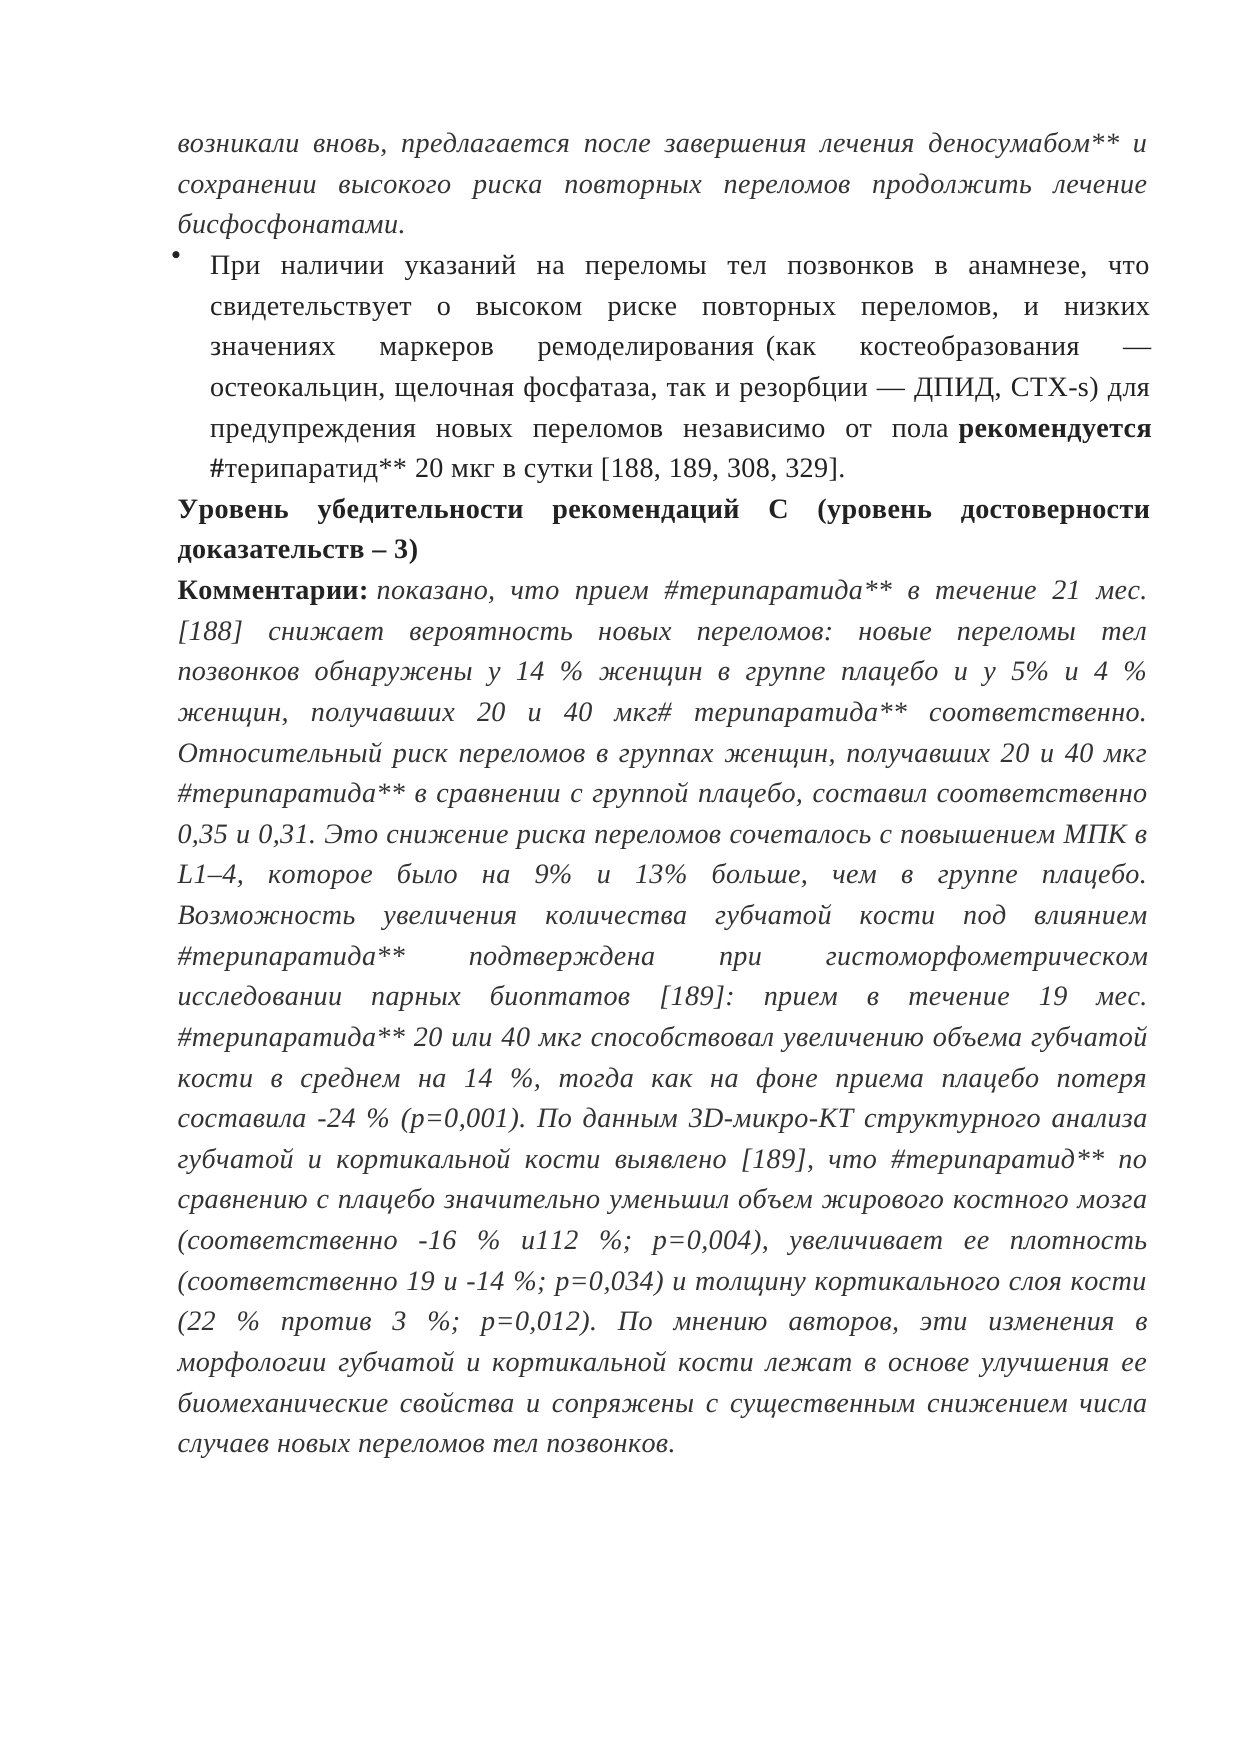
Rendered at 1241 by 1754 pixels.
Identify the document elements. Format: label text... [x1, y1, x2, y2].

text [177, 118, 1152, 240]
text Уровень убедительности рекомендаций С (уровень достоверности доказательств – 3) [177, 484, 1152, 565]
text Комментарии: показано, что прием #терипаратида** в течение 21 мес. [188] снижает вероятность новых переломов: новые переломы тел позвонков обнаружены у 14 % женщин в группе плацебо и у 5% и 4 % женщин, получавших 20 и 40 мкг# терипаратида** соответственно. Относительный риск переломов в группах женщин, получавших 20 и 40 мкг #терипаратида** в сравнении с группой плацебо, составил соответственно 0,35 и 0,31. Это снижение риска переломов сочеталось с повышением МПК в L1–4, которое было на 9% и 13% больше, чем в группе плацебо. Возможность увеличения количества губчатой кости под влиянием #терипаратида** подтверждена при гистоморфометрическом исследовании парных биоптатов [189]: прием в течение 19 мес. #терипаратида** 20 или 40 мкг способствовал увеличению объема губчатой кости в среднем на 14 %, тогда как на фоне приема плацебо потеря составила -24 % (р=0,001). По данным 3D-микро-КТ структурного анализа губчатой и кортикальной кости выявлено [189], что #терипаратид** по сравнению с плацебо значительно уменьшил объем жирового костного мозга (соответственно -16 % и112 %; р=0,004), увеличивает ее плотность (соответственно 19 и -14 %; р=0,034) и толщину кортикального слоя кости (22 % против 3 %; р=0,012). По мнению авторов, эти изменения в морфологии губчатой и кортикальной кости лежат в основе улучшения ее биомеханические свойства и сопряжены с существенным снижением числа случаев новых переломов тел позвонков. [177, 565, 1152, 1459]
list При наличии указаний на переломы тел позвонков в анамнезе, что свидетельствует о высоком риске повторных переломов, и низких значениях маркеров ремоделирования (как костеобразования — остеокальцин, щелочная фосфатаза, так и резорбции — ДПИД, СТХ-s) для предупреждения новых переломов независимо от пола рекомендуется #терипаратид** 20 мкг в сутки [188, 189, 308, 329]. [172, 240, 1152, 484]
